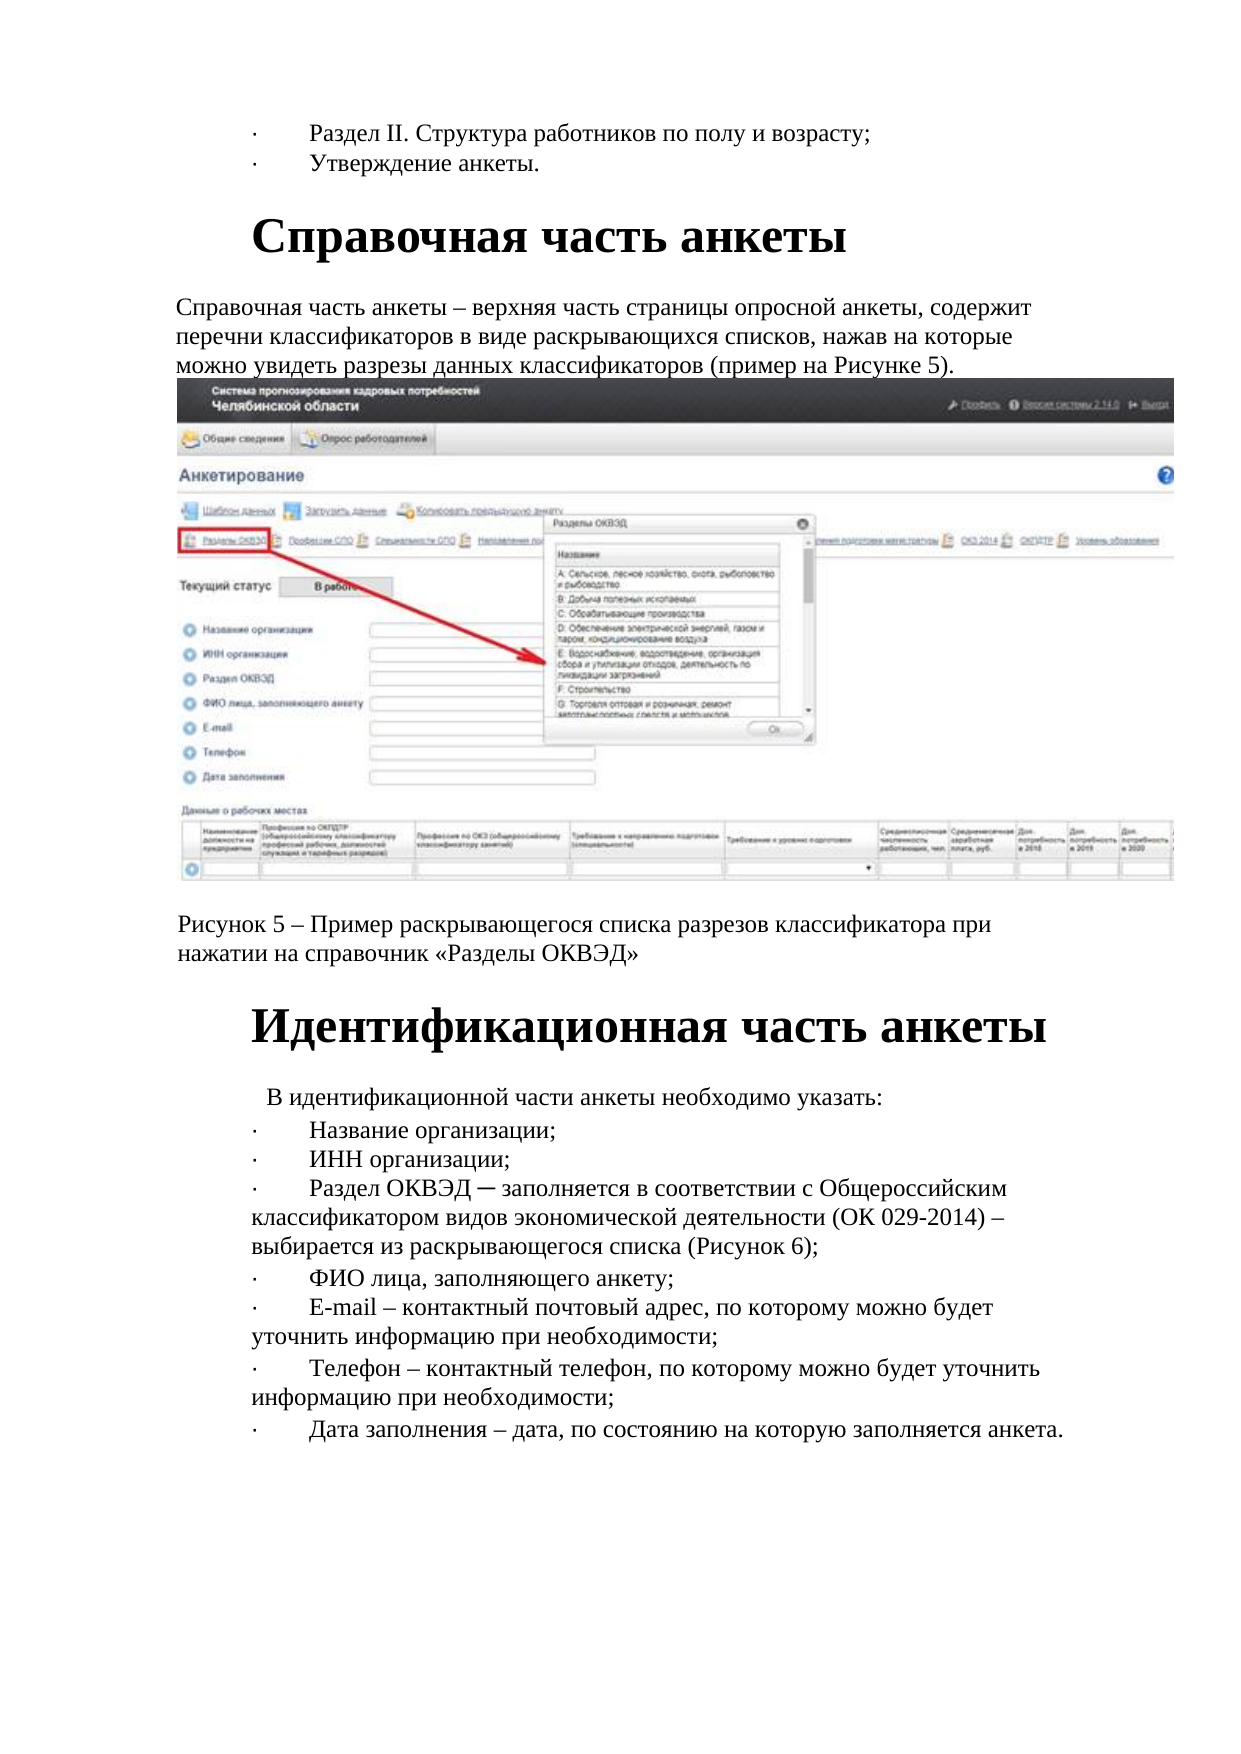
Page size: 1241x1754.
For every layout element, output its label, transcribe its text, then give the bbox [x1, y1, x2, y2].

text ∙ ФИО лица, заполняющего анкету; [251, 1263, 1088, 1292]
text ∙ Утверждение анкеты. [251, 147, 1088, 176]
subtitle Справочная часть анкеты [252, 206, 1152, 263]
text ∙ Телефон – контактный телефон, по которому можно будет уточнить информацию при необходимости; [251, 1353, 1088, 1411]
text ∙ Раздел ОКВЭД ─ заполняется в соответствии с Общероссийским классификатором видов экономической деятельности (ОК 029-2014) – выбирается из раскрывающегося списка (Рисунок 6); [251, 1173, 1088, 1260]
subtitle Идентификационная часть анкеты [252, 996, 1152, 1053]
text ∙ E-mail – контактный почтовый адрес, по которому можно будет уточнить информацию при необходимости; [251, 1292, 1088, 1350]
text ∙ Дата заполнения – дата, по состоянию на которую заполняется анкета. [251, 1414, 1088, 1443]
text В идентификационной части анкеты необходимо указать: [266, 1082, 1088, 1111]
text ∙ ИНН организации; [251, 1144, 1088, 1173]
text Рисунок 5 – Пример раскрывающегося списка разрезов классификатора при нажатии на справочник «Разделы ОКВЭД» [177, 909, 1088, 967]
text Справочная часть анкеты – верхняя часть страницы опросной анкеты, содержит перечни классификаторов в виде раскрывающихся списков, нажав на которые можно увидеть разрезы данных классификаторов (пример на Рисунке 5). [176, 292, 1088, 378]
picture [177, 378, 1174, 881]
text ∙ Название организации; [251, 1114, 1088, 1143]
text ∙ Раздел II. Структура работников по полу и возрасту; [251, 118, 1088, 147]
